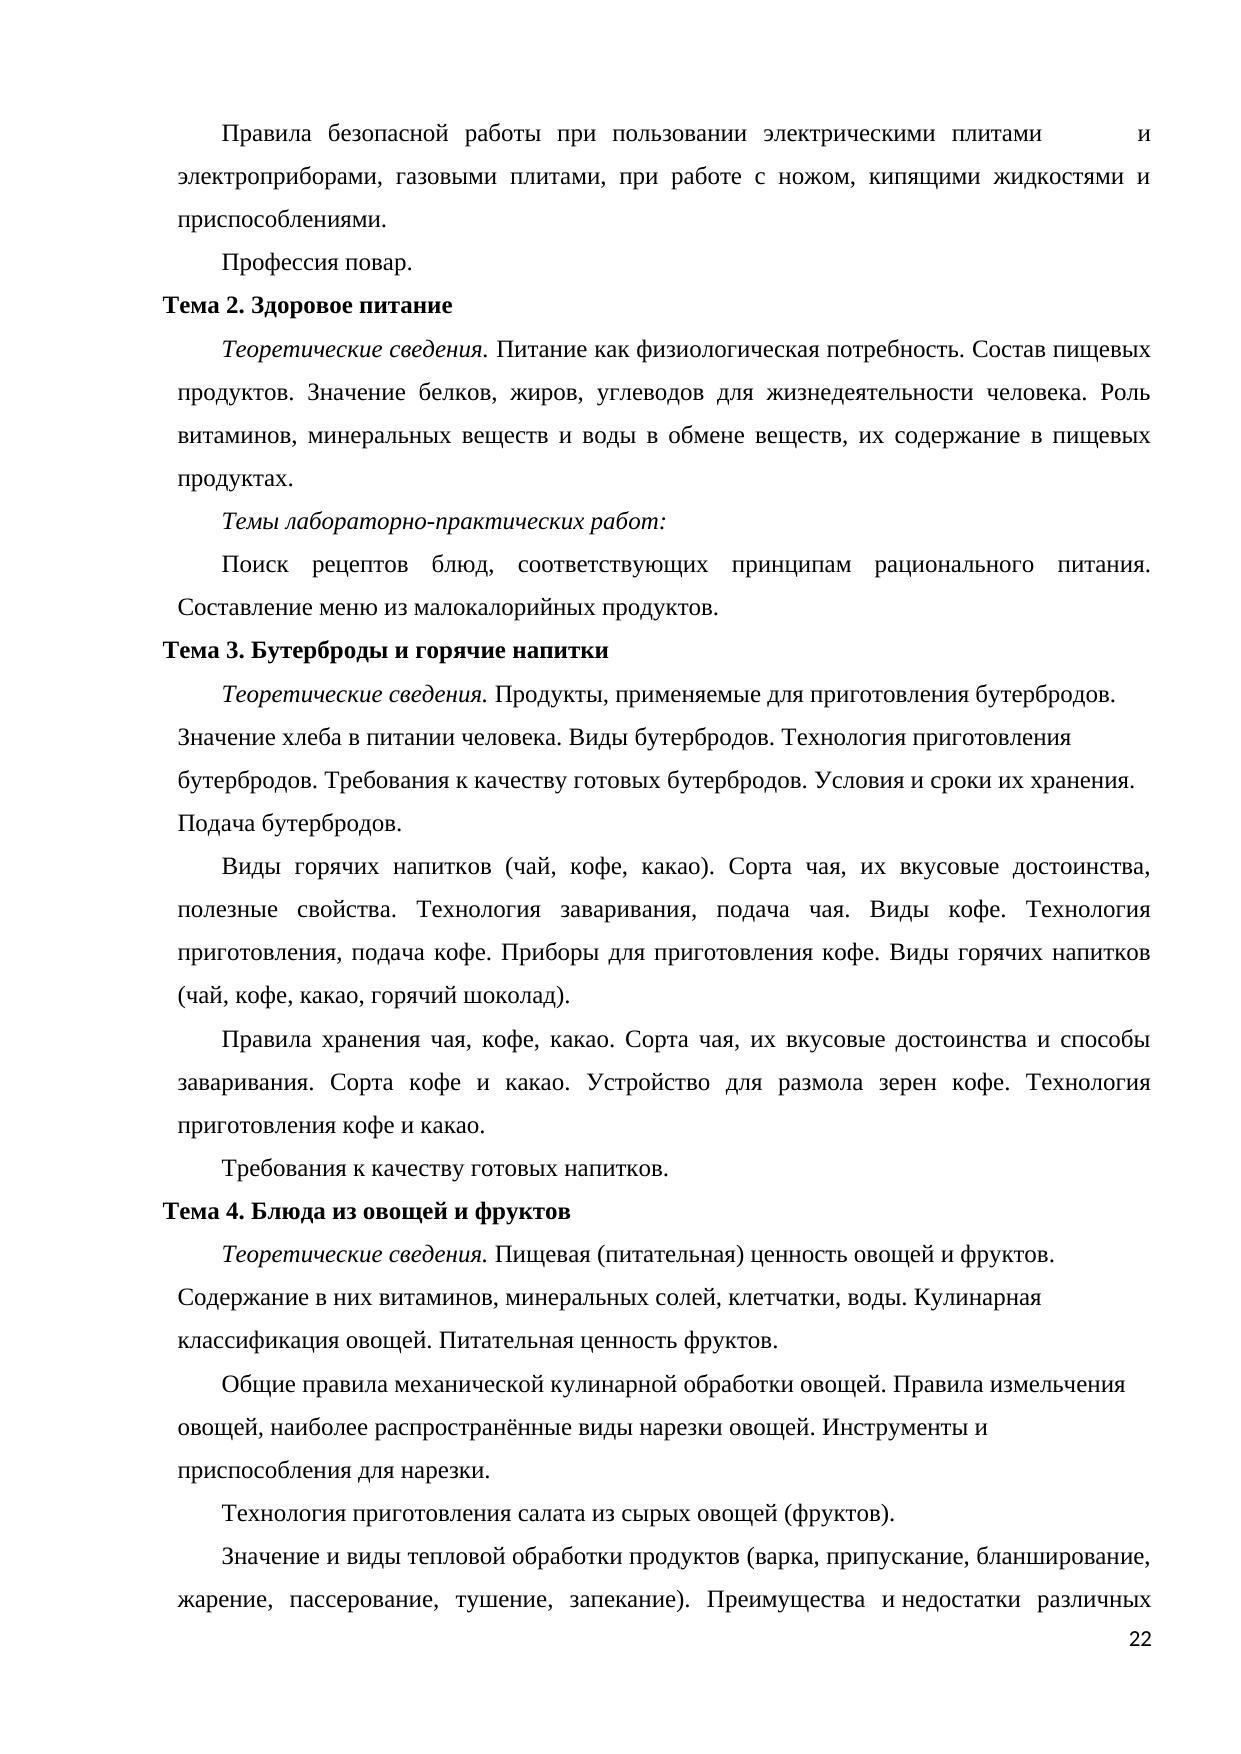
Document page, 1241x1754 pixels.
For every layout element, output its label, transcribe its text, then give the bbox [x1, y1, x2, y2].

text Тема 3. Бутерброды и горячие напитки [162, 636, 1152, 664]
text Поиск рецептов блюд, соответствующих принципам рационального питания. Составление меню из малокалорийных продуктов. [177, 549, 1152, 621]
text Тема 2. Здоровое питание [162, 291, 1152, 319]
text Профессия повар. [177, 247, 1152, 276]
text Теоретические сведения. Питание как физиологическая потребность. Состав пищевых продуктов. Значение белков, жиров, углеводов для жизнедеятельности человека. Роль витаминов, минеральных веществ и воды в обмене веществ, их содержание в пищевых продуктах. [177, 334, 1152, 492]
text Темы лабораторно-практических работ: [177, 506, 1152, 535]
text Требования к качеству готовых напитков. [177, 1153, 1152, 1182]
text Виды горячих напитков (чай, кофе, какао). Сорта чая, их вкусовые достоинства, полезные свойства. Технология заваривания, подача чая. Виды кофе. Технология приготовления, подача кофе. Приборы для приготовления кофе. Виды горячих напитков (чай, кофе, какао, горячий шоколад). [177, 851, 1152, 1009]
text Тема 4. Блюда из овощей и фруктов [162, 1196, 1152, 1225]
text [177, 1541, 1152, 1613]
text Правила безопасной работы при пользовании электрическими плитами и электроприборами, газовыми плитами, при работе с ножом, кипящими жидкостями и приспособлениями. [177, 118, 1152, 233]
text Правила хранения чая, кофе, какао. Сорта чая, их вкусовые достоинства и способы заваривания. Сорта кофе и какао. Устройство для размола зерен кофе. Технология приготовления кофе и какао. [177, 1024, 1152, 1139]
text Теоретические сведения. Пищевая (питательная) ценность овощей и фруктов. Содержание в них витаминов, минеральных солей, клетчатки, воды. Кулинарная классификация овощей. Питательная ценность фруктов. [177, 1239, 1152, 1354]
text Технология приготовления салата из сырых овощей (фруктов). [177, 1498, 1152, 1527]
text Общие правила механической кулинарной обработки овощей. Правила измельчения овощей, наиболее распространённые виды нарезки овощей. Инструменты и приспособления для нарезки. [177, 1369, 1152, 1484]
text Теоретические сведения. Продукты, применяемые для приготовления бутербродов. Значение хлеба в питании человека. Виды бутербродов. Технология приготовления бутербродов. Требования к качеству готовых бутербродов. Условия и сроки их хранения. Подача бутербродов. [177, 679, 1152, 837]
